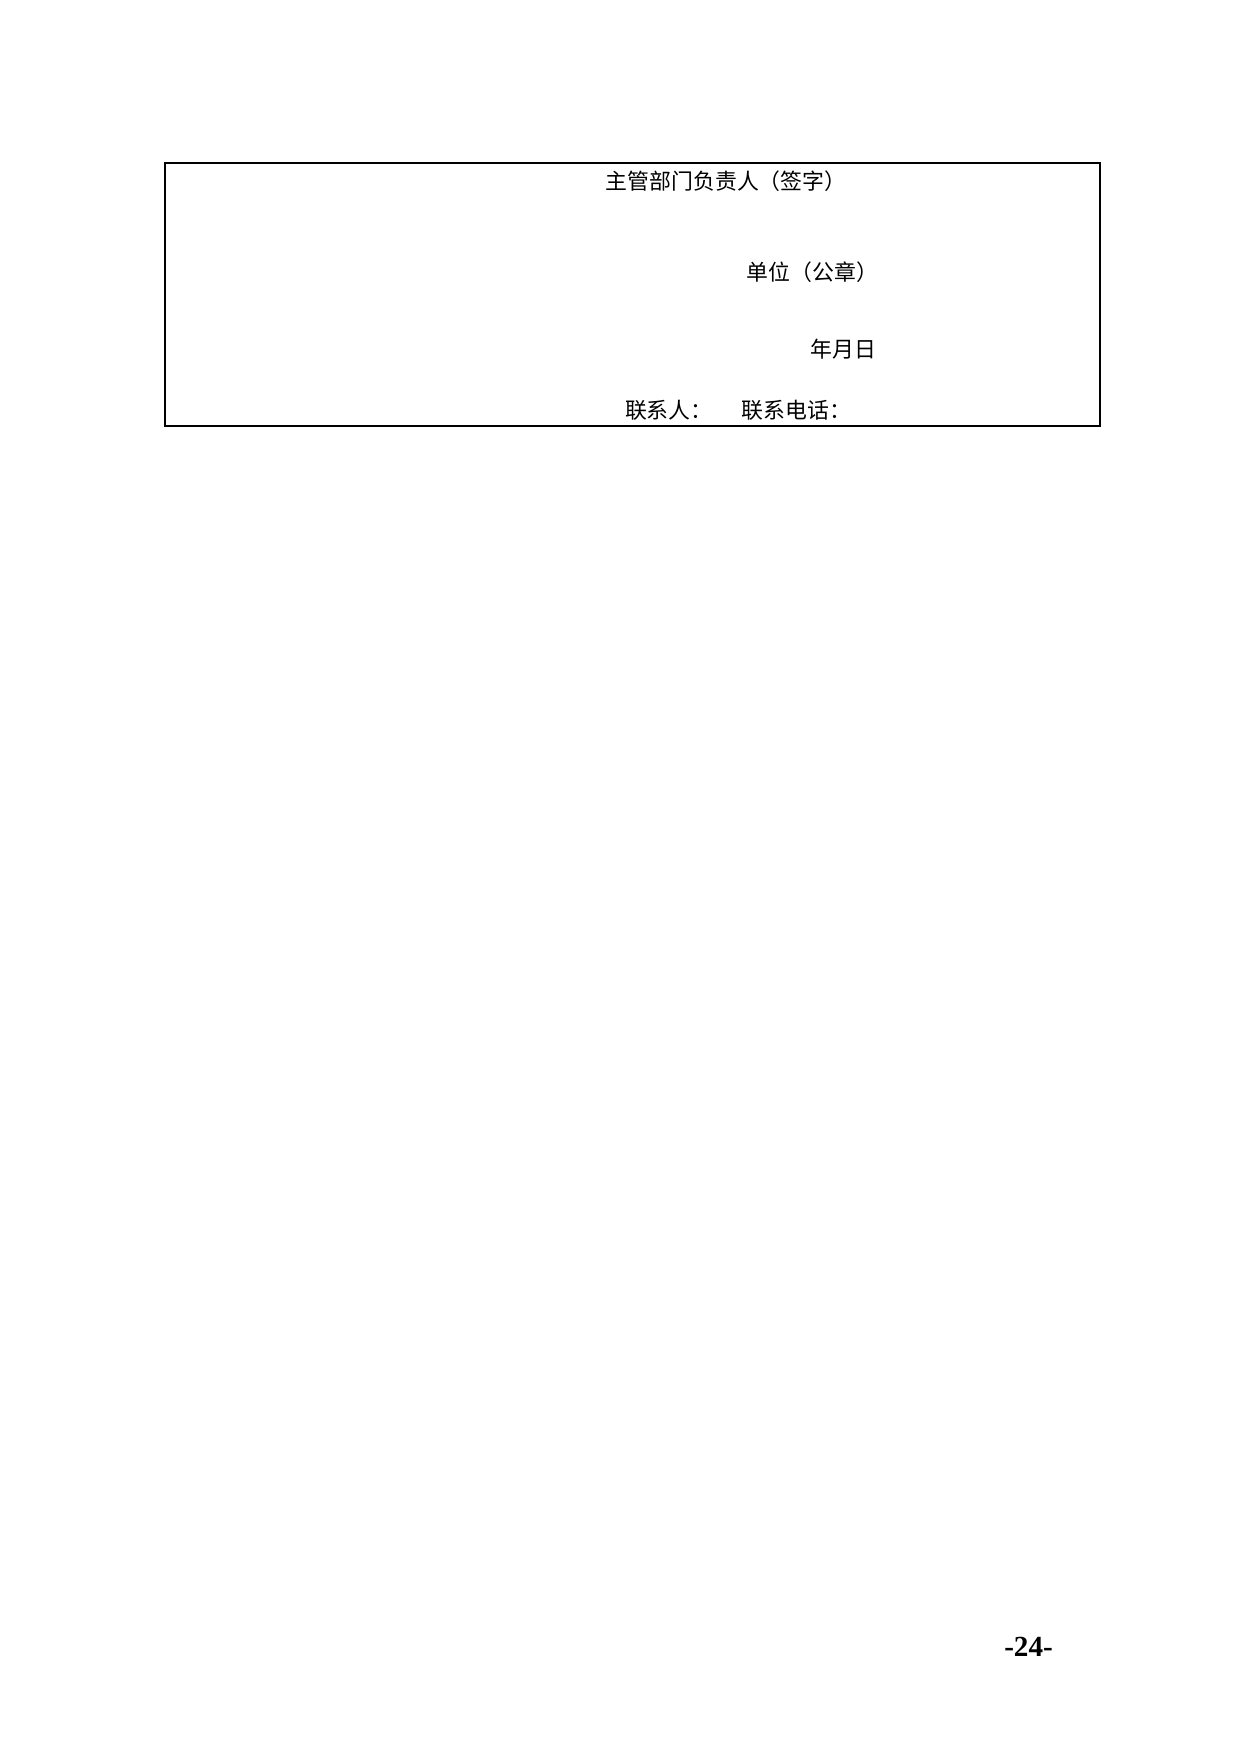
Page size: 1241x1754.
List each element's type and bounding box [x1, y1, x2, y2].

table_cell [166, 164, 1099, 425]
